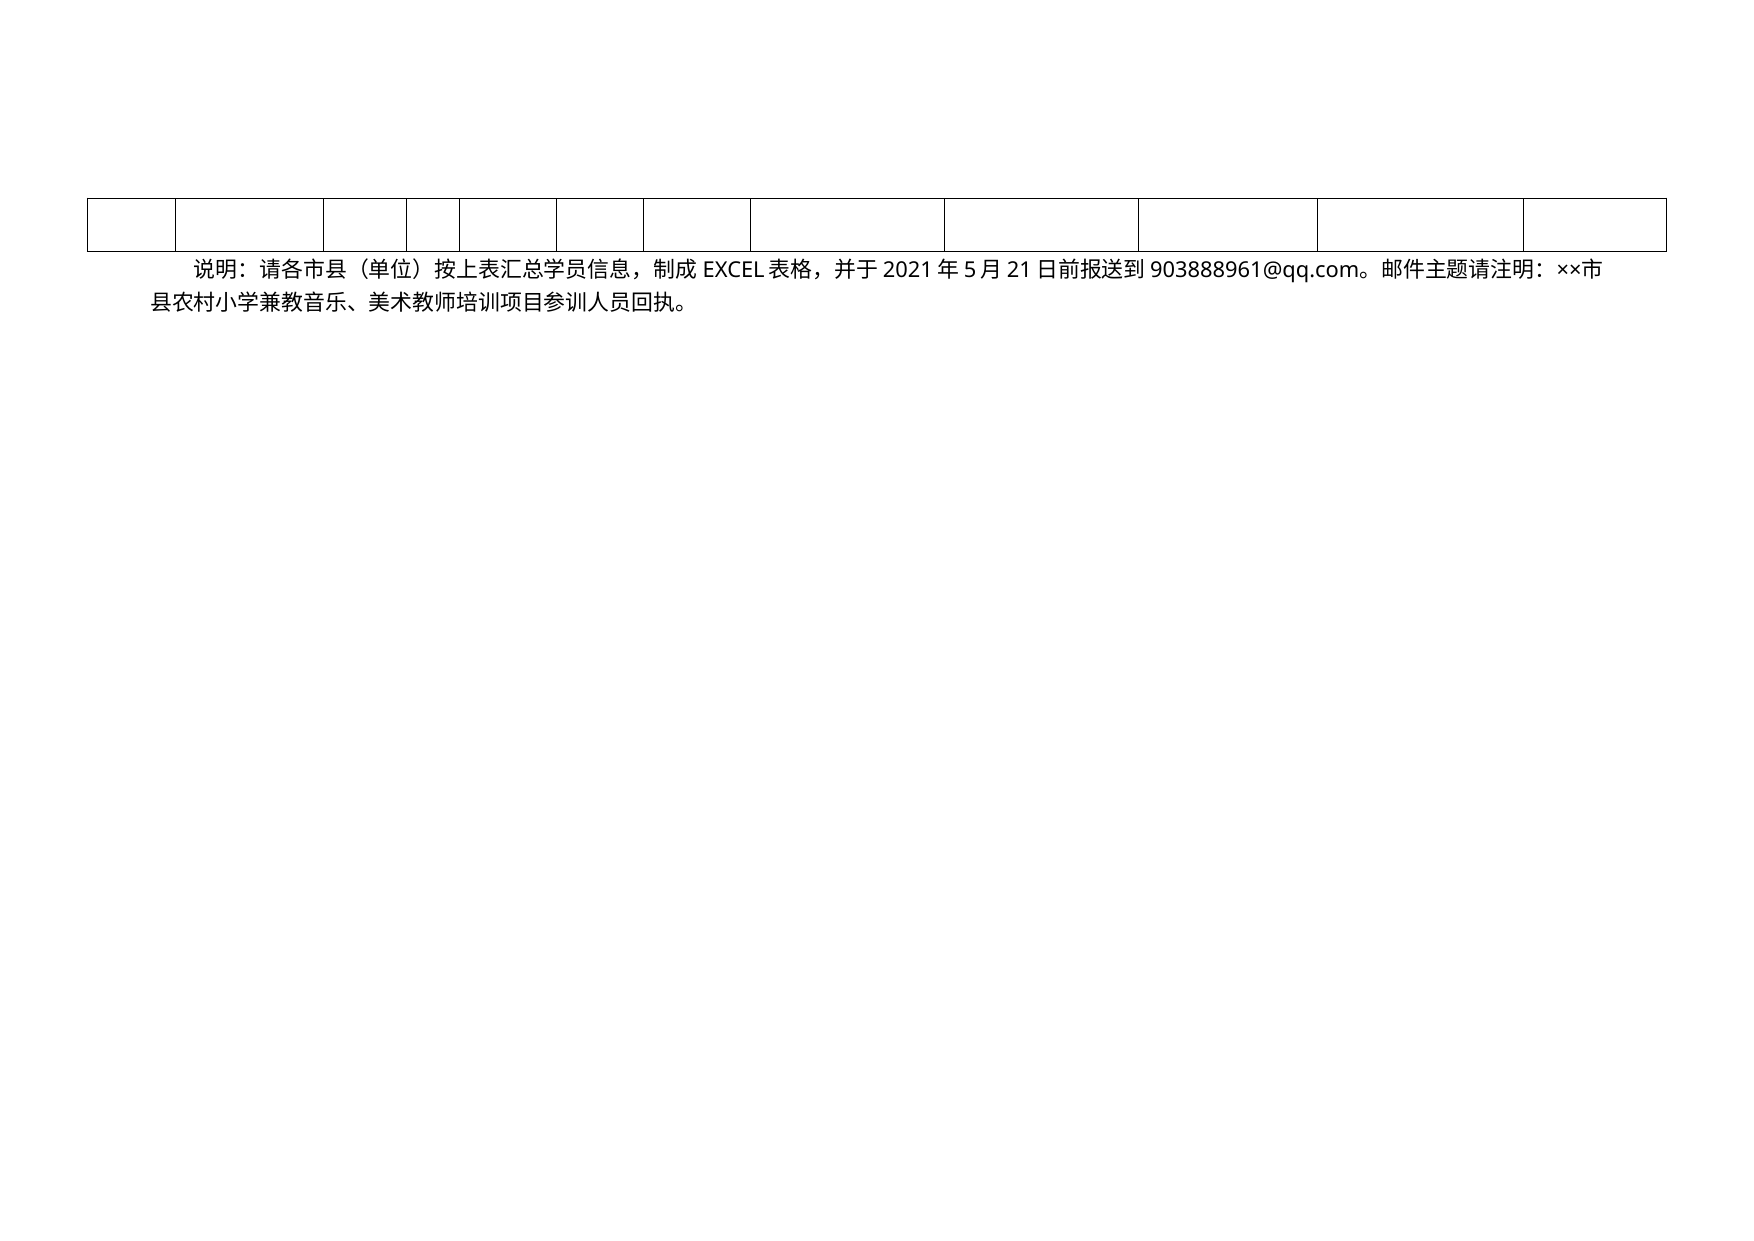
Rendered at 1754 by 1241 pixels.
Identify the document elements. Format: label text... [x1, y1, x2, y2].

table_cell [1318, 199, 1523, 251]
table_cell [460, 199, 556, 251]
text 说明：请各市县（单位）按上表汇总学员信息，制成EXCEL表格，并于2021年5月21日前报送到903888961@qq.com。邮件主题请注明：××市县农村小学兼教音乐、美术教师培训项目参训人员回执。 [150, 252, 1604, 317]
table_cell [176, 199, 323, 251]
table_cell [1524, 199, 1666, 251]
table_cell [324, 199, 406, 251]
table_cell [751, 199, 944, 251]
table_cell [557, 199, 643, 251]
table_cell [407, 199, 459, 251]
table_cell [88, 199, 175, 251]
table_cell [644, 199, 750, 251]
table_cell [1139, 199, 1317, 251]
table_cell [945, 199, 1138, 251]
